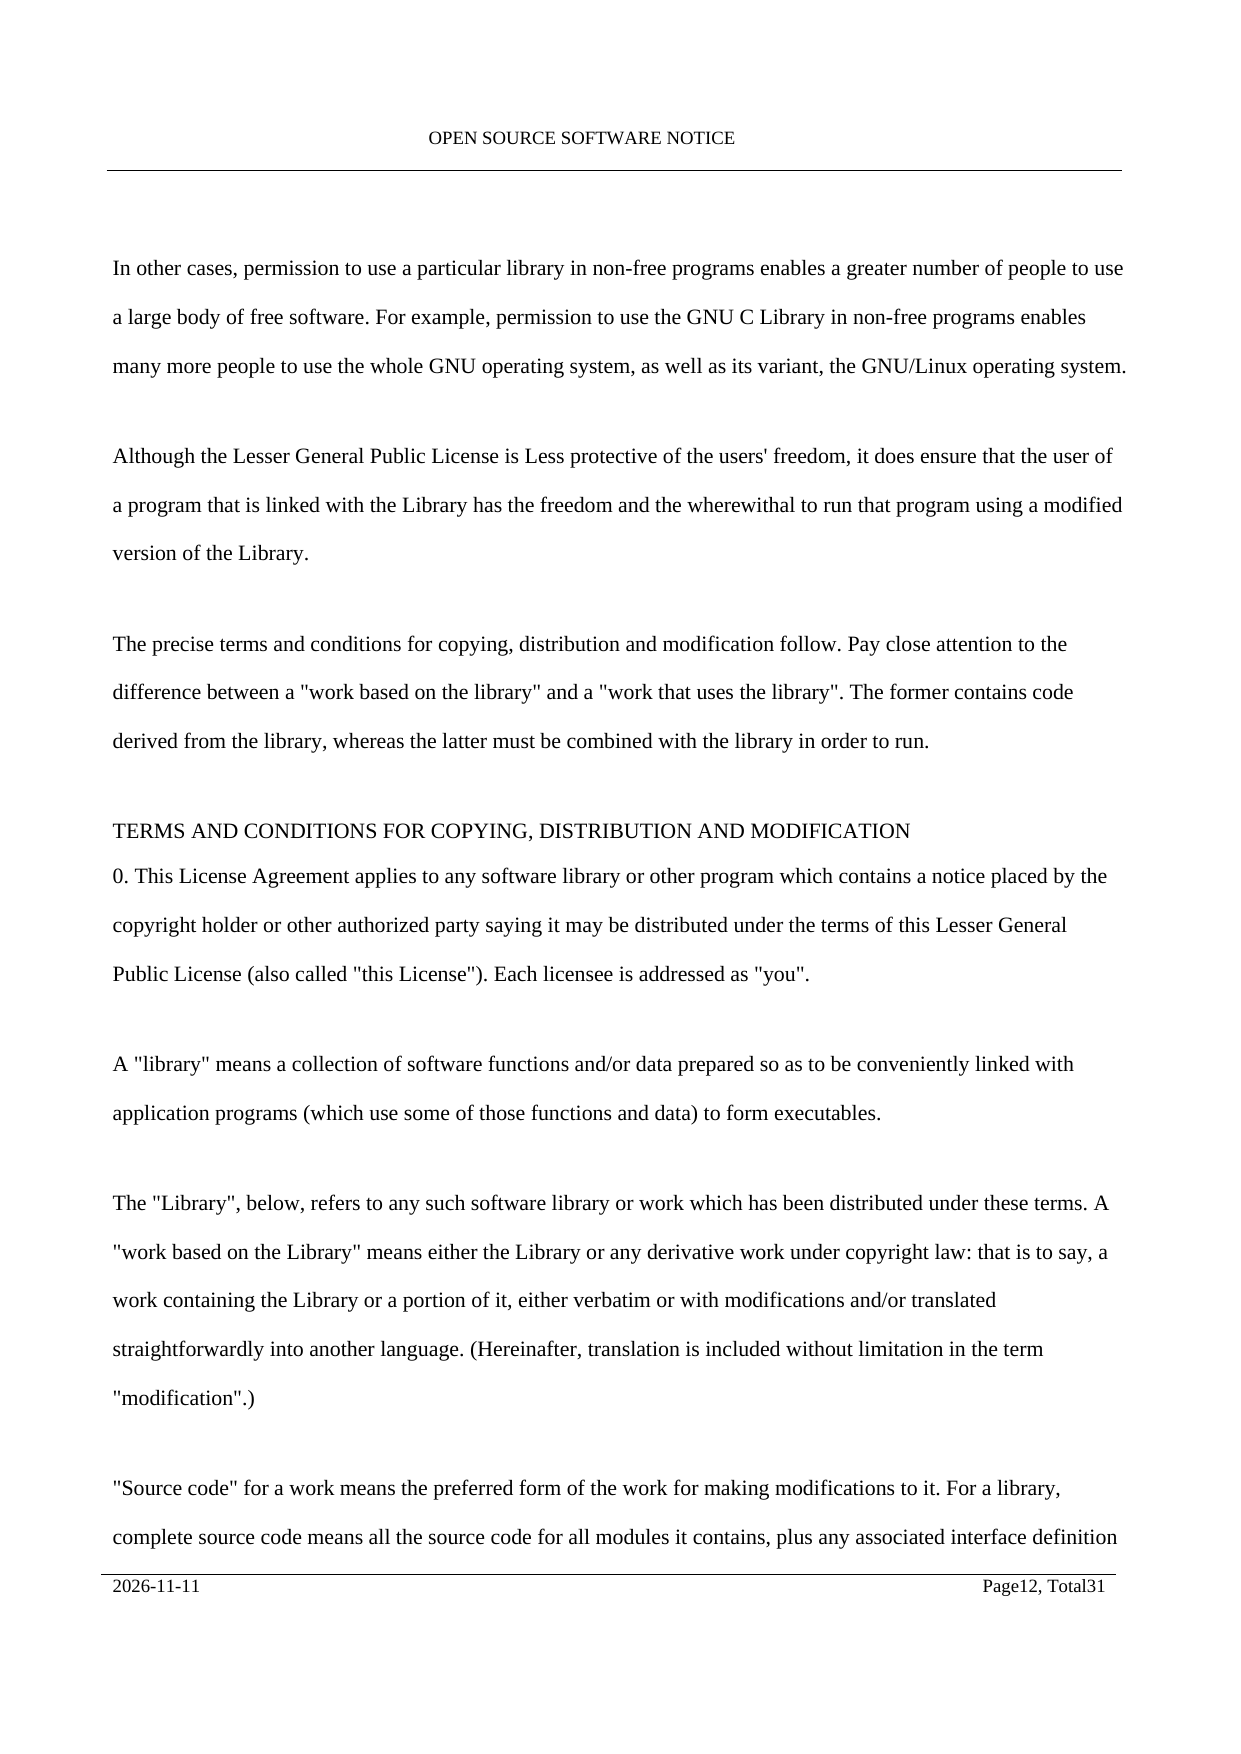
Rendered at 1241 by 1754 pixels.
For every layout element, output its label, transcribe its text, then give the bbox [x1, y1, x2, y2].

text A "library" means a collection of software functions and/or data prepared so as to be conveniently linked with application programs (which use some of those functions and data) to form executables. [112, 1047, 1128, 1129]
text TERMS AND CONDITIONS FOR COPYING, DISTRIBUTION AND MODIFICATION [112, 814, 1128, 847]
text In other cases, permission to use a particular library in non-free programs enables a greater number of people to use a large body of free software. For example, permission to use the GNU C Library in non-free programs enables many more people to use the whole GNU operating system, as well as its variant, the GNU/Linux operating system. [112, 251, 1128, 381]
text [112, 1472, 1128, 1553]
text The precise terms and conditions for copying, distribution and modification follow. Pay close attention to the difference between a "work based on the library" and a "work that uses the library". The former contains code derived from the library, whereas the latter must be combined with the library in order to run. [112, 627, 1128, 757]
text Although the Lesser General Public License is Less protective of the users' freedom, it does ensure that the user of a program that is linked with the Library has the freedom and the wherewithal to run that program using a modified version of the Library. [112, 439, 1128, 569]
text The "Library", below, refers to any such software library or work which has been distributed under these terms. A "work based on the Library" means either the Library or any derivative work under copyright law: that is to say, a work containing the Library or a portion of it, either verbatim or with modifications and/or translated straightforwardly into another language. (Hereinafter, translation is included without limitation in the term "modification".) [112, 1186, 1128, 1414]
text 0. This License Agreement applies to any software library or other program which contains a notice placed by the copyright holder or other authorized party saying it may be distributed under the terms of this Lesser General Public License (also called "this License"). Each licensee is addressed as "you". [112, 860, 1128, 990]
